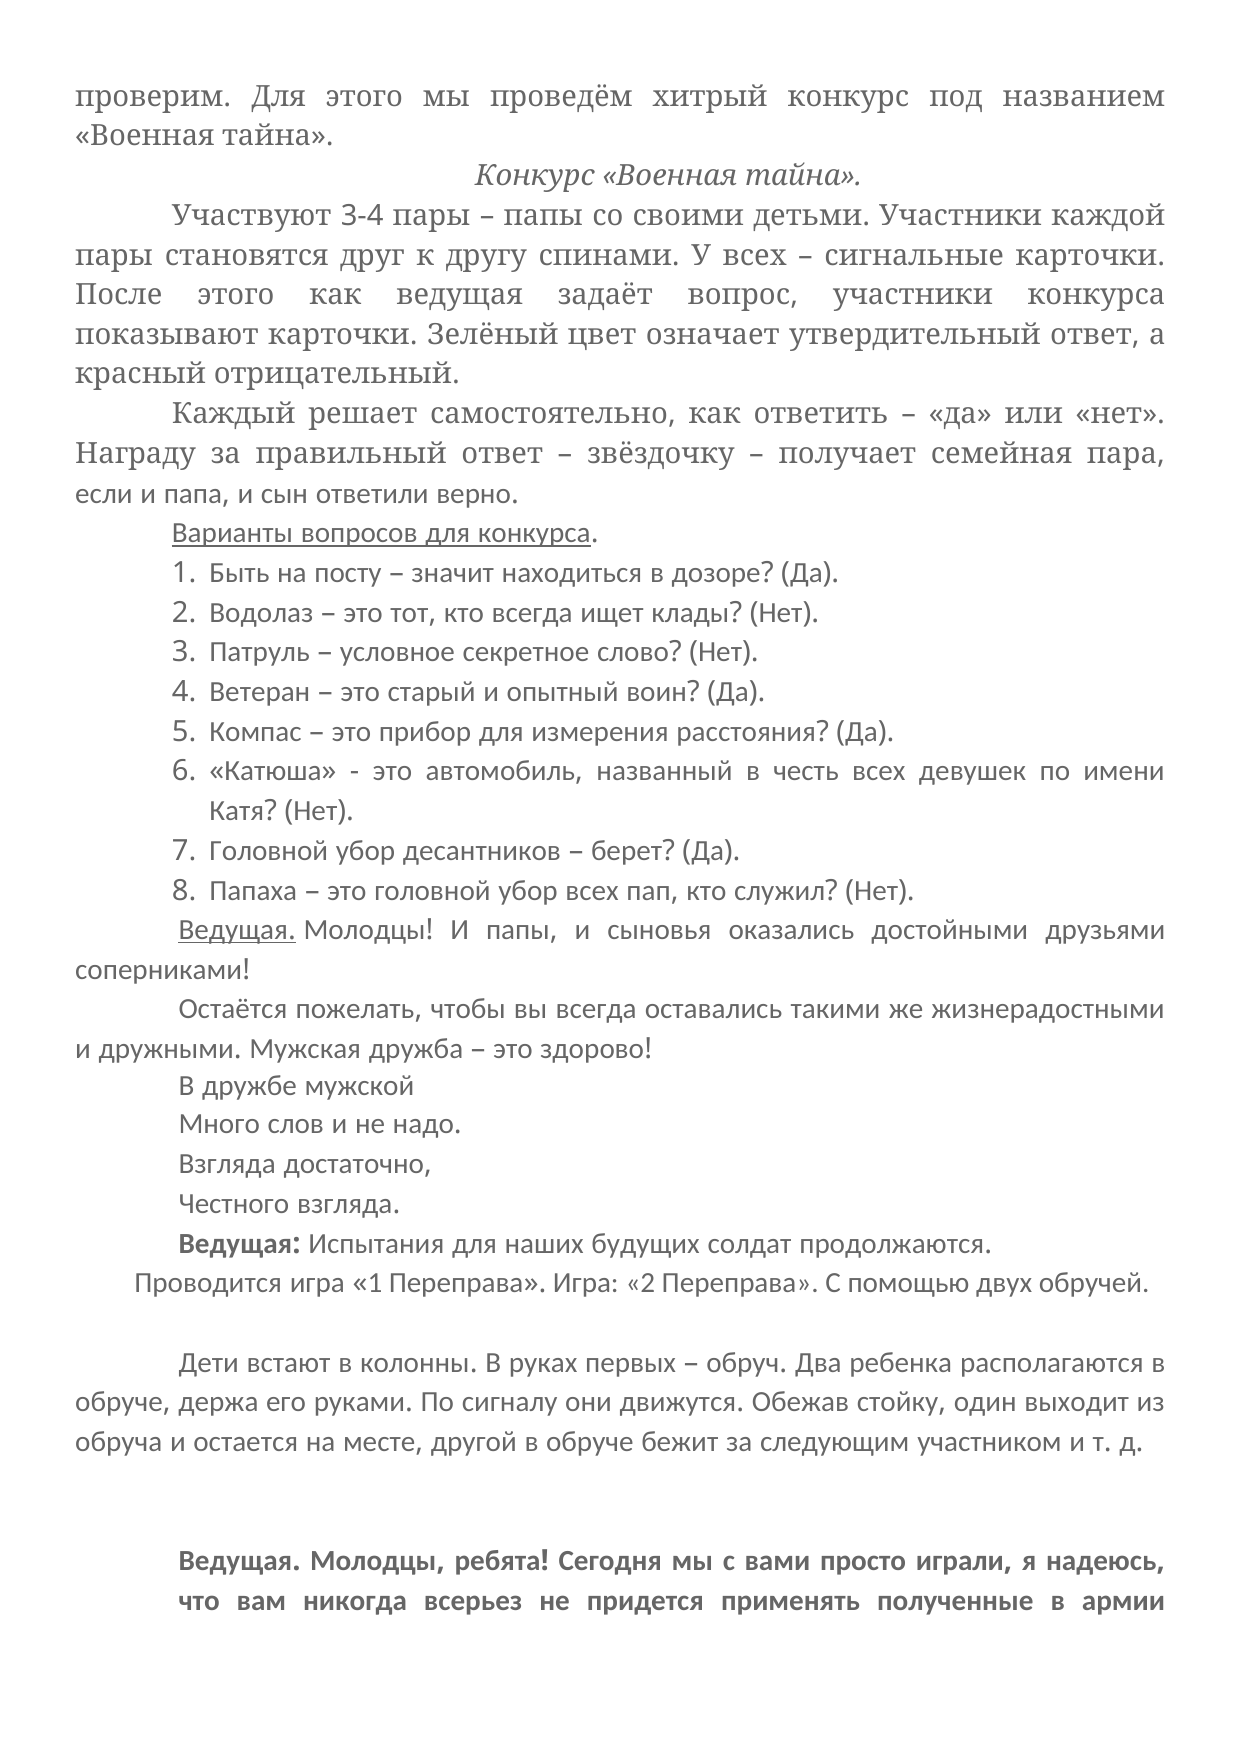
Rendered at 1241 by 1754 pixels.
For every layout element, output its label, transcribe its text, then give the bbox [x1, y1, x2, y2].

text Варианты вопросов для конкурса. [75, 512, 1165, 551]
list Водолаз – это тот, кто всегда ищет клады? (Нет). [172, 591, 1165, 631]
text Дети встают в колонны. В руках первых – обруч. Два ребенка располагаются в обруче, держа его руками. По сигналу они движутся. Обежав стойку, один выходит из обруча и остается на месте, другой в обруче бежит за следующим участником и т. д. [75, 1341, 1165, 1460]
list Быть на посту – значит находиться в дозоре? (Да). [172, 551, 1165, 591]
list «Катюша» - это автомобиль, названный в честь всех девушек по имени Катя? (Нет). [172, 750, 1165, 829]
text Проводится игра «1 Переправа». Игра: «2 Переправа». С помощью двух обручей. [75, 1262, 1165, 1301]
text Конкурс «Военная тайна». [75, 154, 1165, 194]
list Папаха – это головной убор всех пап, кто служил? (Нет). [172, 869, 1165, 908]
text Взгляда достаточно, [75, 1142, 1165, 1182]
text Каждый решает самостоятельно, как ответить – «да» или «нет». Награду за правильный ответ – звёздочку – получает семейная пара, если и папа, и сын ответили верно. [75, 392, 1165, 512]
list Ветеран – это старый и опытный воин? (Да). [172, 670, 1165, 710]
list Компас – это прибор для измерения расстояния? (Да). [172, 710, 1165, 750]
text Честного взгляда. [75, 1182, 1165, 1222]
text Много слов и не надо. [75, 1103, 1165, 1142]
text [75, 75, 1165, 154]
list Патруль – условное секретное слово? (Нет). [172, 631, 1165, 670]
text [178, 1539, 1165, 1619]
text Ведущая: Испытания для наших будущих солдат продолжаются. [75, 1222, 1165, 1262]
text Участвуют 3-4 пары – папы со своими детьми. Участники каждой пары становятся друг к другу спинами. У всех – сигнальные карточки. После этого как ведущая задаёт вопрос, участники конкурса показывают карточки. Зелёный цвет означает утвердительный ответ, а красный отрицательный. [75, 194, 1165, 392]
list Головной убор десантников – берет? (Да). [172, 829, 1165, 869]
text В дружбе мужской [75, 1067, 1165, 1103]
text Остаётся пожелать, чтобы вы всегда оставались такими же жизнерадостными и дружными. Мужская дружба – это здорово! [75, 988, 1165, 1067]
text Ведущая. Молодцы! И папы, и сыновья оказались достойными друзьями соперниками! [75, 908, 1165, 988]
